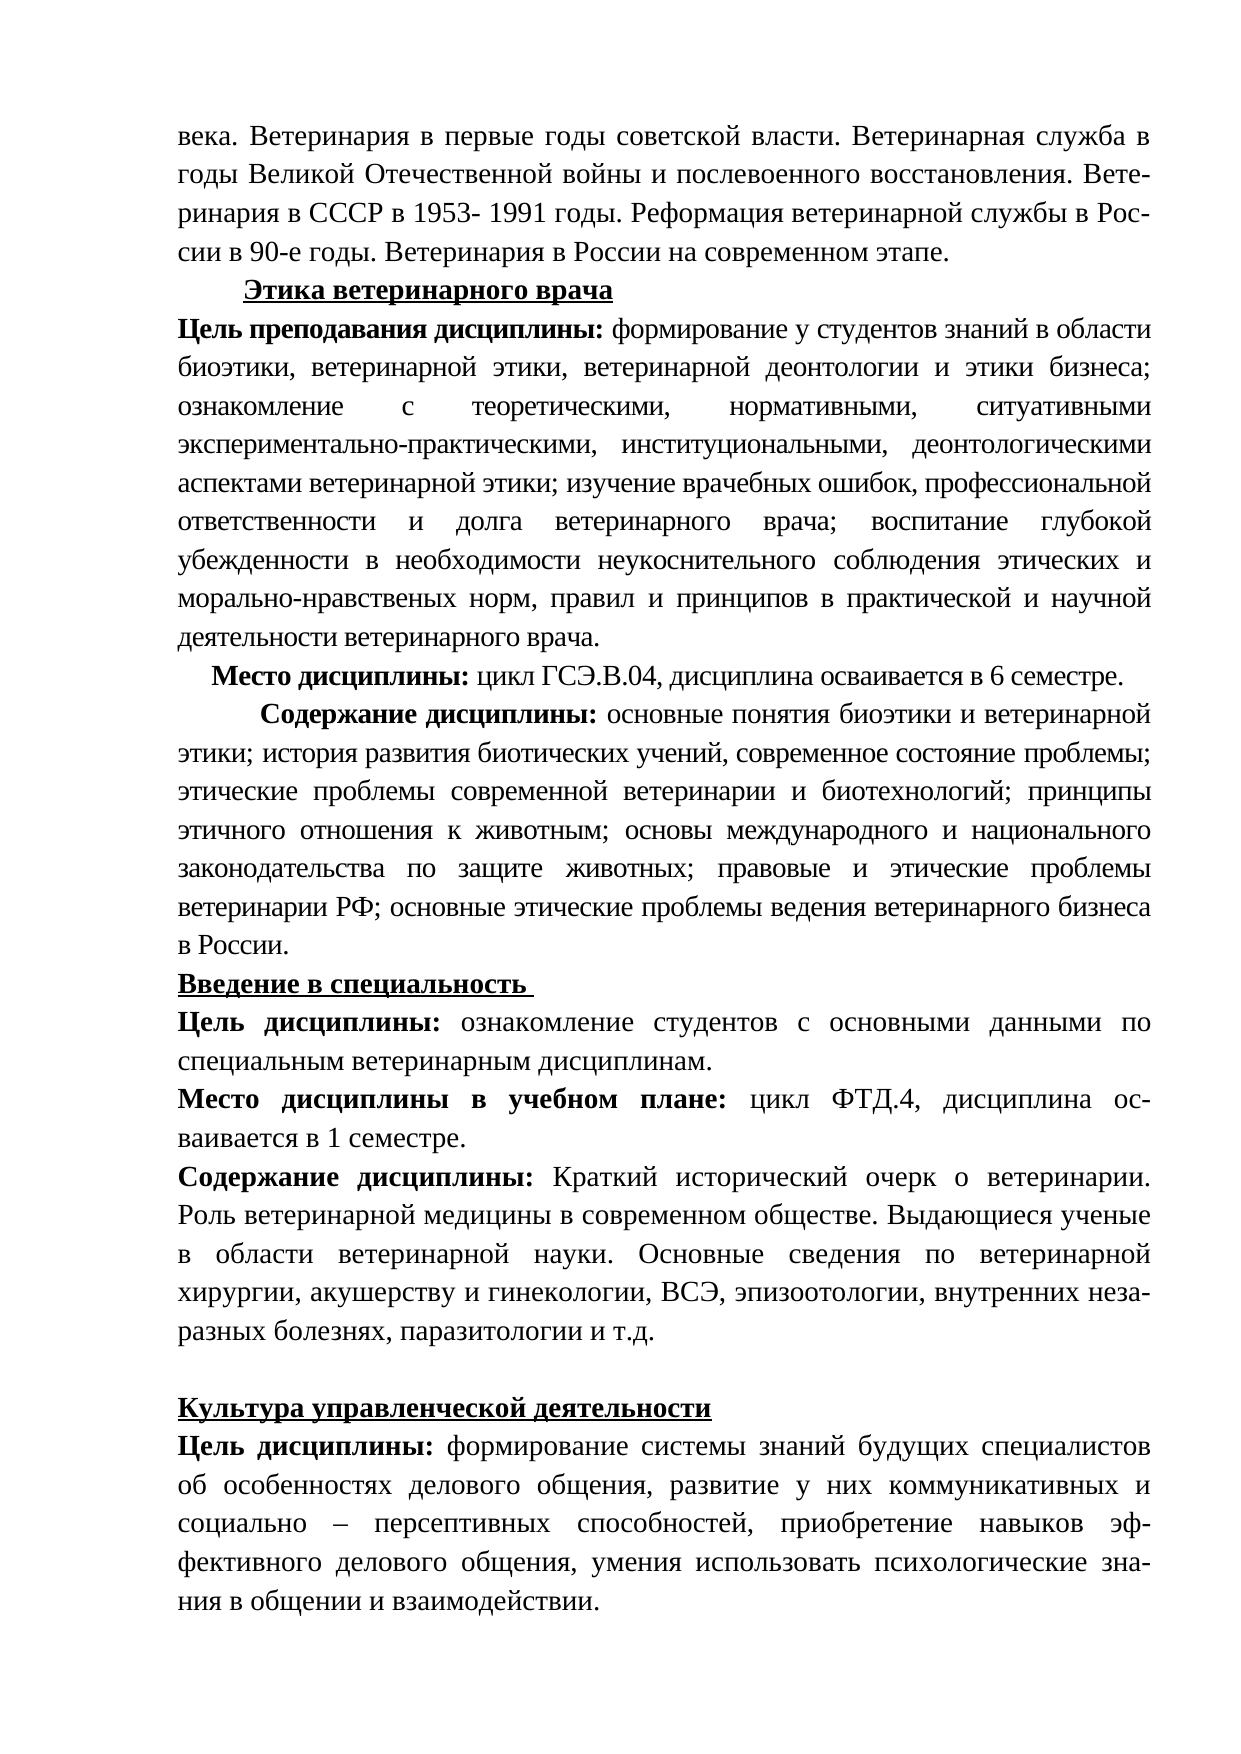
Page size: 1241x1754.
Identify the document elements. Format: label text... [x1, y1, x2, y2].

text Введение в специальность [177, 966, 1152, 999]
text Цель преподавания дисциплины: формирование у студентов знаний в области биоэтики, ветеринарной этики, ветеринарной деонтологии и этики бизнеса; ознакомление с теоретическими, нормативными, ситуативными экспериментально-практическими, институциональными, деонтологическими аспектами ветеринарной этики; изучение врачебных ошибок, профессиональной ответственности и долга ветеринарного врача; воспитание глубокой убежденности в необходимости неукоснительного соблюдения этических и морально-нравственых норм, правил и принципов в практической и научной деятельности ветеринарного врача. [177, 311, 1152, 653]
text Содержание дисциплины: основные понятия биоэтики и ветеринарной этики; история развития биотических учений, современное состояние проблемы; этические проблемы современной ветеринарии и биотехнологий; принципы этичного отношения к животным; основы международного и национального законодательства по защите животных; правовые и этические проблемы ветеринарии РФ; основные этические проблемы ведения ветеринарного бизнеса в России. [177, 696, 1152, 961]
text Цель дисциплины: ознакомление студентов с основными данными по специальным ветеринарным дисциплинам. [177, 1004, 1152, 1077]
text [177, 118, 1152, 267]
text Место дисциплины в учебном плане: цикл ФТД.4, дисциплина ос-ваивается в 1 семестре. [177, 1082, 1152, 1154]
text Цель дисциплины: формирование системы знаний будущих специалистов об особенностях делового общения, развитие у них коммуникативных и социально – персептивных способностей, приобретение навыков эф-фективного делового общения, умения использовать психологические зна-ния в общении и взаимодействии. [177, 1428, 1152, 1616]
text Этика ветеринарного врача [177, 272, 1152, 306]
text Культура управленческой деятельности [177, 1390, 1152, 1423]
text Место дисциплины: цикл ГСЭ.В.04, дисциплина осваивается в 6 семестре. [177, 658, 1152, 691]
text Содержание дисциплины: Краткий исторический очерк о ветеринарии. Роль ветеринарной медицины в современном обществе. Выдающиеся ученые в области ветеринарной науки. Основные сведения по ветеринарной хирургии, акушерству и гинекологии, ВСЭ, эпизоотологии, внутренних неза-разных болезнях, паразитологии и т.д. [177, 1159, 1152, 1346]
